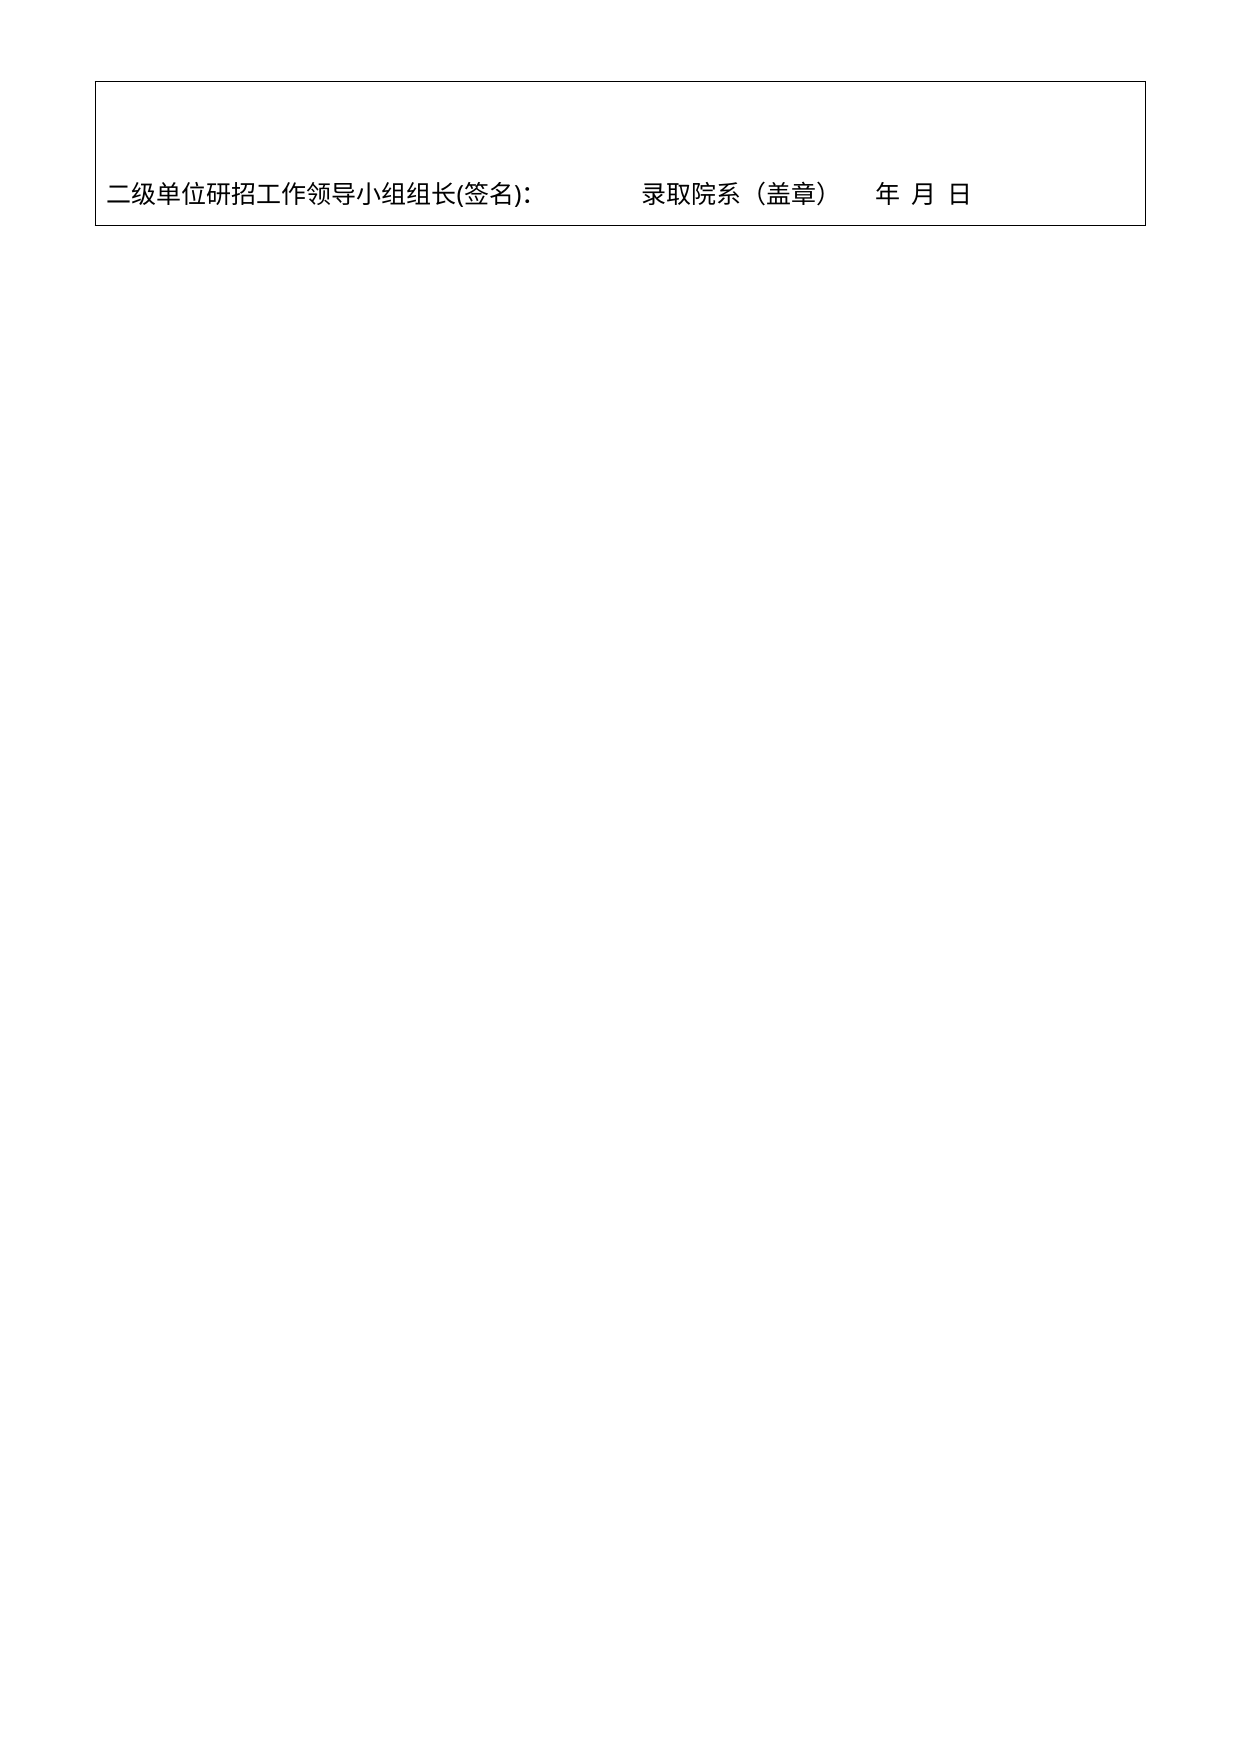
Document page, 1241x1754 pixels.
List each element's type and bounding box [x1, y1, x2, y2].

table_cell [96, 82, 1145, 225]
